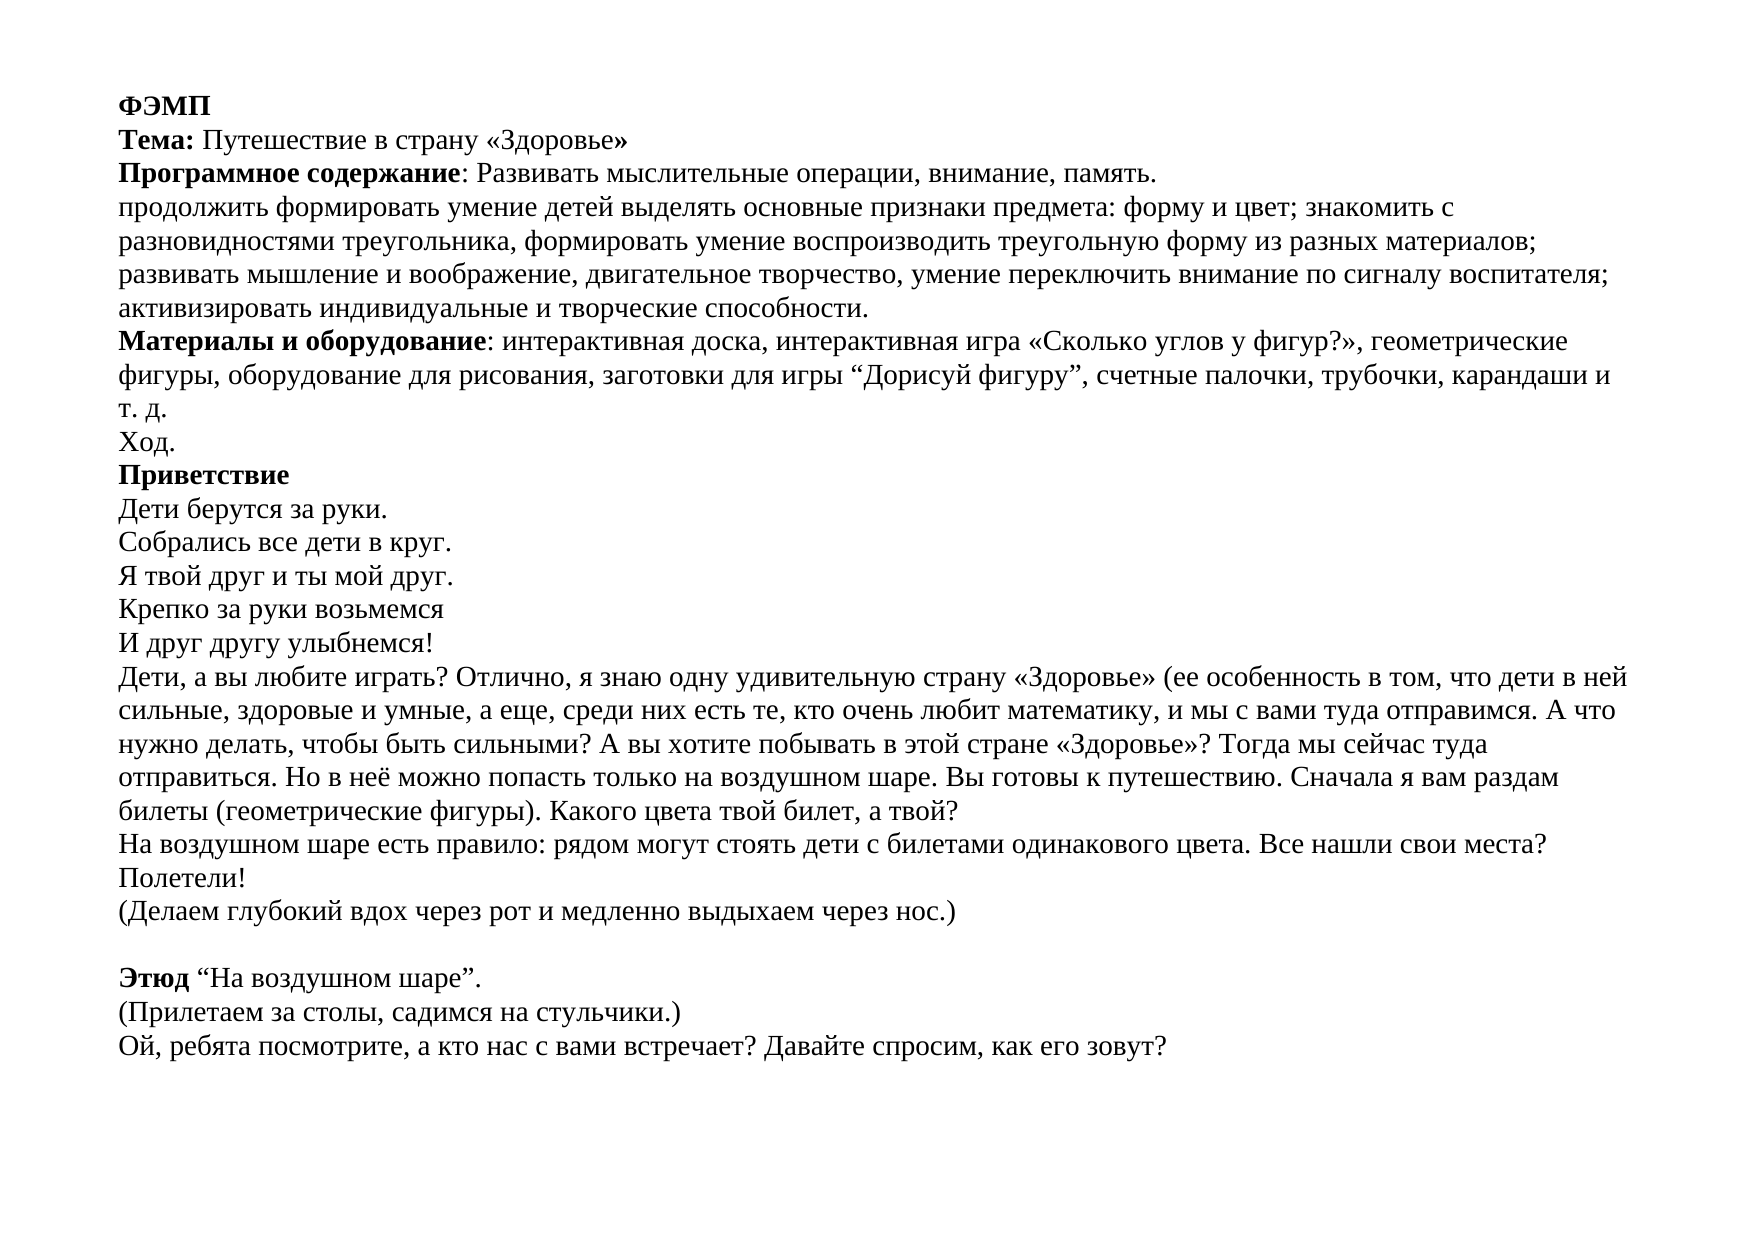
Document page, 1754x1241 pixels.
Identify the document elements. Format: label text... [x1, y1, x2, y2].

text Этюд “На воздушном шаре”. [118, 961, 1636, 994]
text Приветствие Дети берутся за руки. Собрались все дети в круг. [118, 457, 1636, 558]
text Программное содержание: Развивать мыслительные операции, внимание, память. продолжить формировать умение детей выделять основные признаки предмета: форму и цвет; знакомить с разновидностями треугольника, формировать умение воспроизводить треугольную форму из разных материалов; развивать мышление и воображение, двигательное творчество, умение переключить внимание по сигналу воспитателя; активизировать индивидуальные и творческие способности. Материалы и оборудование: интерактивная доска, интерактивная игра «Сколько углов у фигур?», геометрические фигуры, оборудование для рисования, заготовки для игры “Дорисуй фигуру”, счетные палочки, трубочки, карандаши и т. д. Ход. [118, 156, 1636, 457]
text Ой, ребята посмотрите, а кто нас с вами встречает? Давайте спросим, как его зовут? [118, 1028, 1636, 1061]
text Тема: Путешествие в страну «Здоровье» [118, 122, 1636, 156]
text ФЭМП [118, 88, 1636, 122]
text (Делаем глубокий вдох через рот и медленно выдыхаем через нос.) [118, 893, 1636, 927]
text На воздушном шаре есть правило: рядом могут стоять дети с билетами одинакового цвета. Все нашли свои места? Полетели! [118, 826, 1636, 893]
text (Прилетаем за столы, садимся на стульчики.) [118, 994, 1636, 1028]
text Я твой друг и ты мой друг. Крепко за руки возьмемся И друг другу улыбнемся! Дети, а вы любите играть? Отлично, я знаю одну удивительную страну «Здоровье» (ее особенность в том, что дети в ней сильные, здоровые и умные, а еще, среди них есть те, кто очень любит математику, и мы с вами туда отправимся. А что нужно делать, чтобы быть сильными? А вы хотите побывать в этой стране «Здоровье»? Тогда мы сейчас туда отправиться. Но в неё можно попасть только на воздушном шаре. Вы готовы к путешествию. Сначала я вам раздам билеты (геометрические фигуры). Какого цвета твой билет, а твой? [118, 558, 1636, 826]
